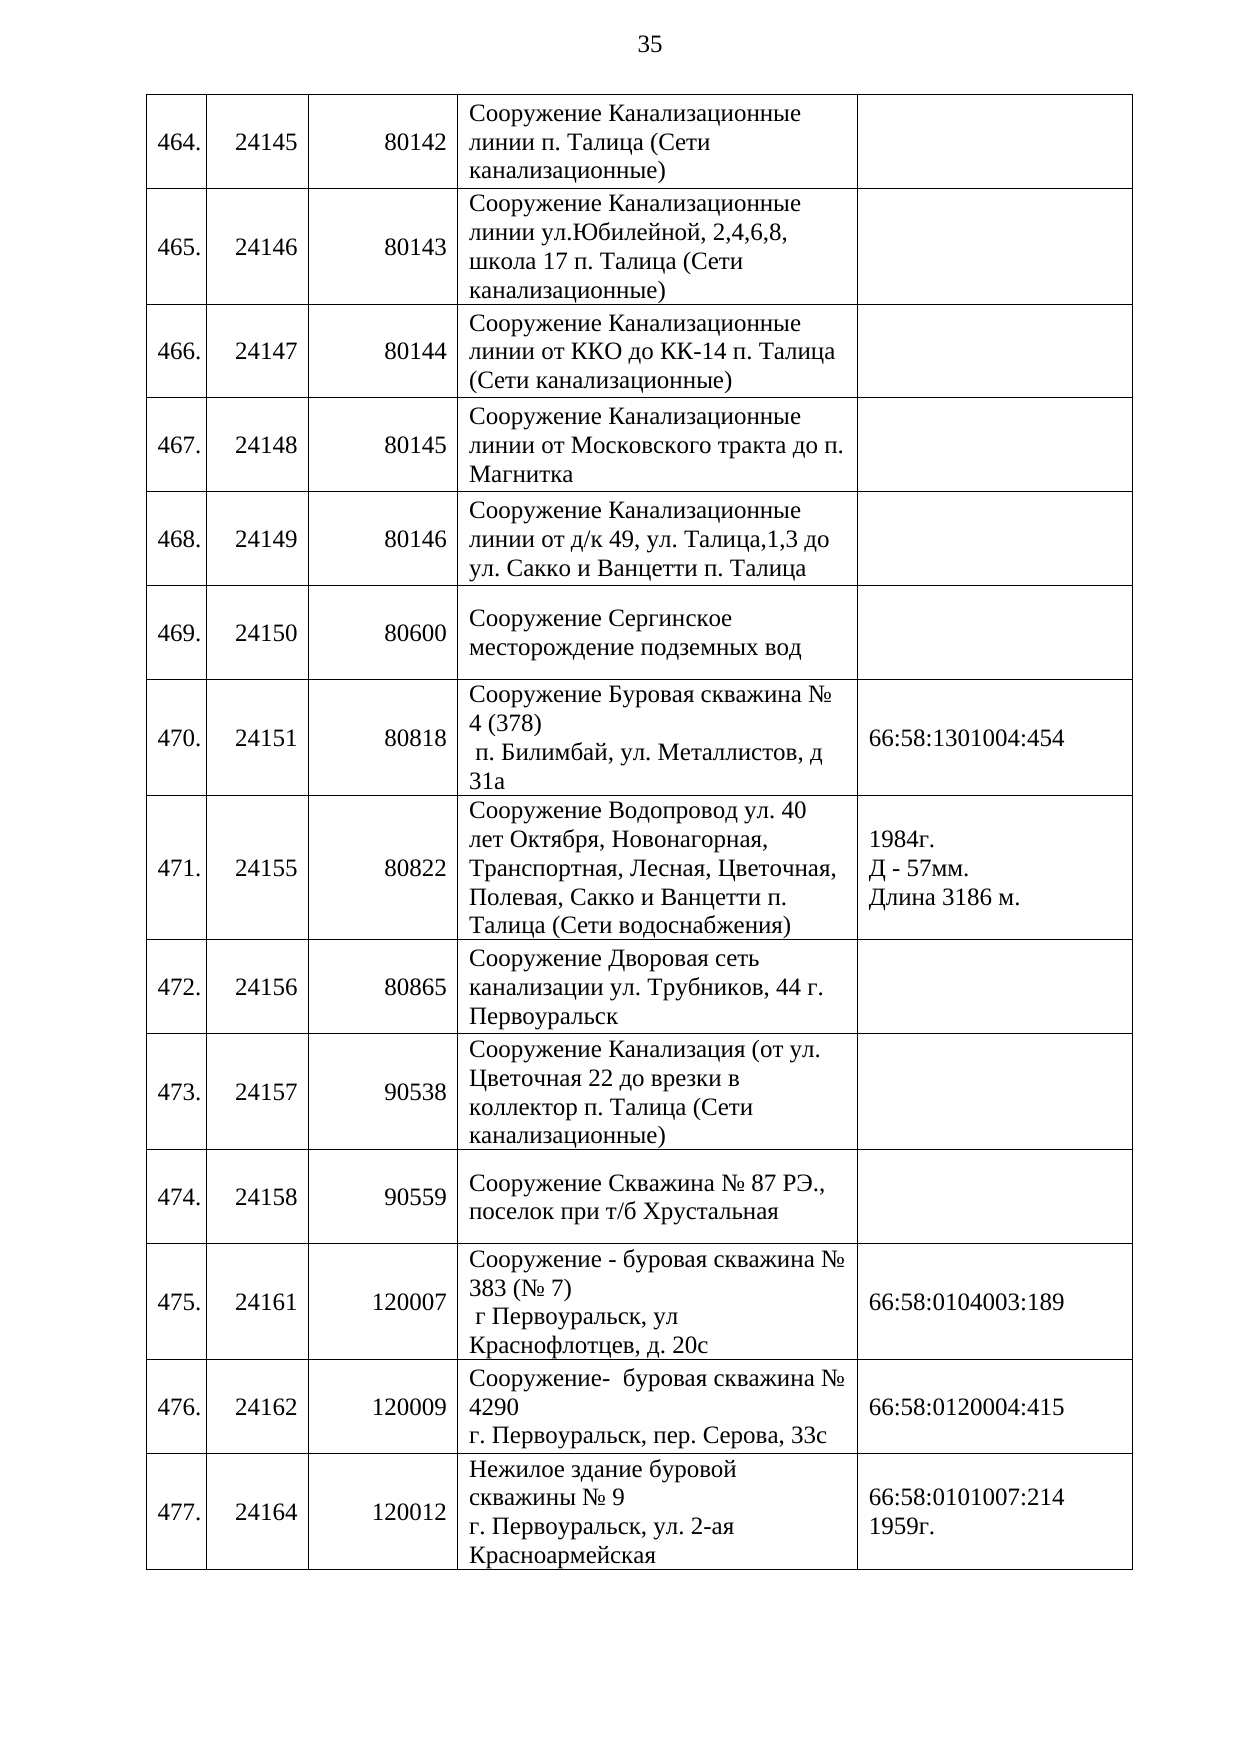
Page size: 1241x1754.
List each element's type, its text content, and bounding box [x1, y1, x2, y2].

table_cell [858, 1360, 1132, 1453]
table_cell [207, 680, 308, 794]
table_cell 80600 [309, 586, 457, 678]
table_cell [858, 398, 1132, 491]
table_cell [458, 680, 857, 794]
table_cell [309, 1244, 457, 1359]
table_cell [147, 586, 206, 678]
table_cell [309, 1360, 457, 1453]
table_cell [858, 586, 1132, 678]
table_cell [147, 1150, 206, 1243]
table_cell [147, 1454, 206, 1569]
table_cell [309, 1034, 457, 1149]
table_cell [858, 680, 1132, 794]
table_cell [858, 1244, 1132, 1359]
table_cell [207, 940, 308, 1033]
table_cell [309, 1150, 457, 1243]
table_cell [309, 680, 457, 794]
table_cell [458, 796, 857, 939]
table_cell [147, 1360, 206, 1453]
table_cell [147, 492, 206, 585]
table_cell Сооружение Канализационные линии от д/к 49, ул. Талица,1,3 до ул. Cакко и Ванцетти п. Талица [458, 492, 857, 585]
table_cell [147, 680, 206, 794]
table_cell [858, 305, 1132, 397]
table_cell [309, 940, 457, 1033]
table_cell [147, 398, 206, 491]
table_cell 24146 [207, 189, 308, 303]
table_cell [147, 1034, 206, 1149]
table_cell 80142 [309, 95, 457, 187]
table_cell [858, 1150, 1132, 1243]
table_cell Сооружение Канализационные линии п. Талица (Сети канализационные) [458, 95, 857, 187]
table_cell 80144 [309, 305, 457, 397]
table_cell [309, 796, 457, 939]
table_cell 24148 [207, 398, 308, 491]
table_cell [858, 189, 1132, 303]
table_cell 24150 [207, 586, 308, 678]
table_cell 24149 [207, 492, 308, 585]
table_cell Сооружение Канализационные линии ул.Юбилейной, 2,4,6,8, школа 17 п. Талица (Сети канализационные) [458, 189, 857, 303]
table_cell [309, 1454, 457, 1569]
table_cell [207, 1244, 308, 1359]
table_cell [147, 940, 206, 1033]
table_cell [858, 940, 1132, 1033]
table_cell Сооружение Канализационные линии от Московского тракта до п. Магнитка [458, 398, 857, 491]
table_cell Сооружение Сергинское месторождение подземных вод [458, 586, 857, 678]
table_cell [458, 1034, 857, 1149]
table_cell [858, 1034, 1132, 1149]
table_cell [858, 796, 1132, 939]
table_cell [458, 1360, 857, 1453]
table_cell [147, 305, 206, 397]
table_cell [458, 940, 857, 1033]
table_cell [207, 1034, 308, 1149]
table_cell [147, 95, 206, 187]
table_cell 80146 [309, 492, 457, 585]
table_cell 24145 [207, 95, 308, 187]
table_cell [147, 189, 206, 303]
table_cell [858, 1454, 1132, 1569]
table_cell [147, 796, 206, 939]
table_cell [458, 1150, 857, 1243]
table_cell 24147 [207, 305, 308, 397]
table_cell [858, 95, 1132, 187]
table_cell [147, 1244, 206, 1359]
table_cell [858, 492, 1132, 585]
table_cell 80143 [309, 189, 457, 303]
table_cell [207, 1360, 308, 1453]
table_cell 80145 [309, 398, 457, 491]
table_cell Сооружение Канализационные линии от ККО до КК-14 п. Талица (Сети канализационные) [458, 305, 857, 397]
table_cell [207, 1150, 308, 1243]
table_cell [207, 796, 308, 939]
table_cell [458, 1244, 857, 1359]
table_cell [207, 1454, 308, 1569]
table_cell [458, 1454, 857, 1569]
